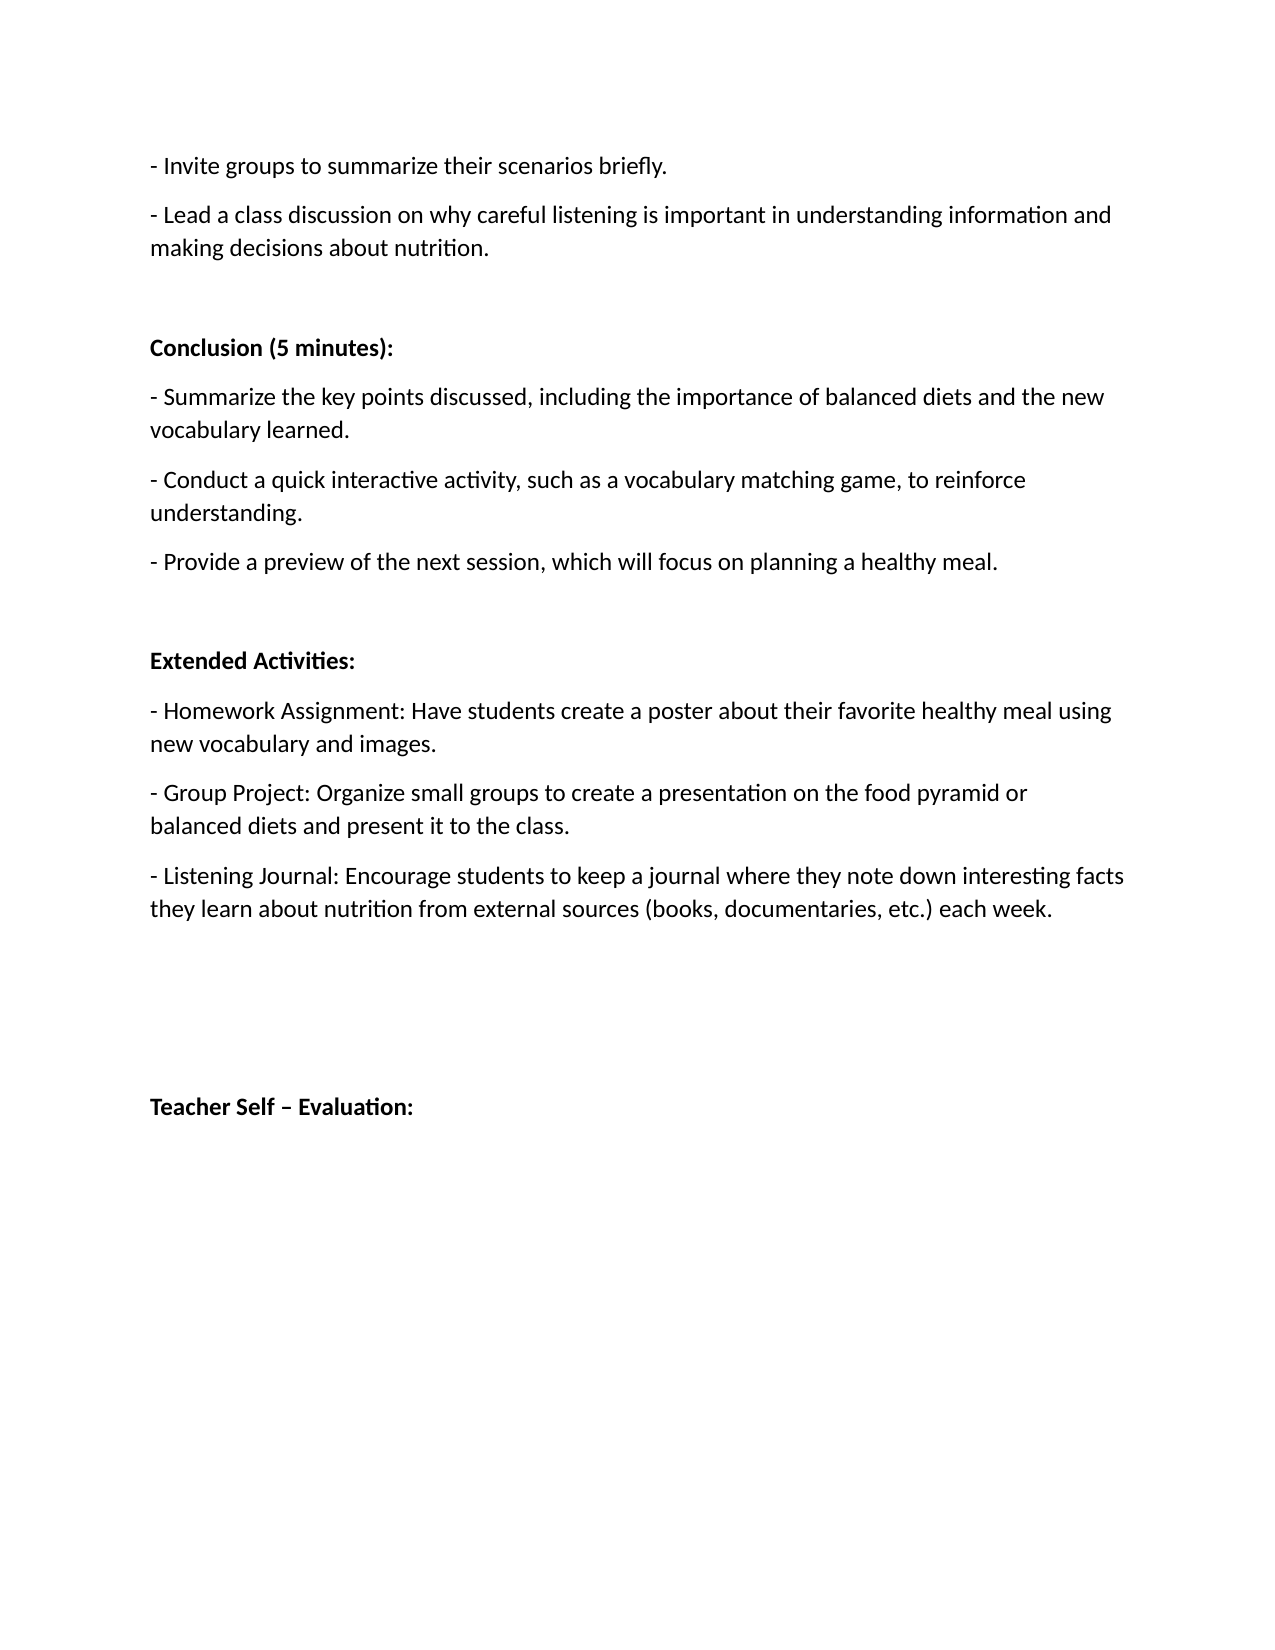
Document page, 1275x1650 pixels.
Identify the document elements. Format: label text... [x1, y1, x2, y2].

text - Conduct a quick interactive activity, such as a vocabulary matching game, to reinforce understanding. [150, 464, 1125, 527]
text - Lead a class discussion on why careful listening is important in understanding information and making decisions about nutrition. [150, 199, 1125, 263]
text - Summarize the key points discussed, including the importance of balanced diets and the new vocabulary learned. [150, 381, 1125, 445]
text - Group Project: Organize small groups to create a presentation on the food pyramid or balanced diets and present it to the class. [150, 777, 1125, 841]
text - Homework Assignment: Have students create a poster about their favorite healthy meal using new vocabulary and images. [150, 695, 1125, 758]
text Extended Activities: [150, 645, 1125, 676]
text - Invite groups to summarize their scenarios briefly. [150, 150, 1125, 181]
text Conclusion (5 minutes): [150, 332, 1125, 362]
text - Listening Journal: Encourage students to keep a journal where they note down interesting facts they learn about nutrition from external sources (books, documentaries, etc.) each week. [150, 860, 1125, 923]
text Teacher Self – Evaluation: [150, 1091, 1125, 1122]
text - Provide a preview of the next session, which will focus on planning a healthy meal. [150, 546, 1125, 577]
